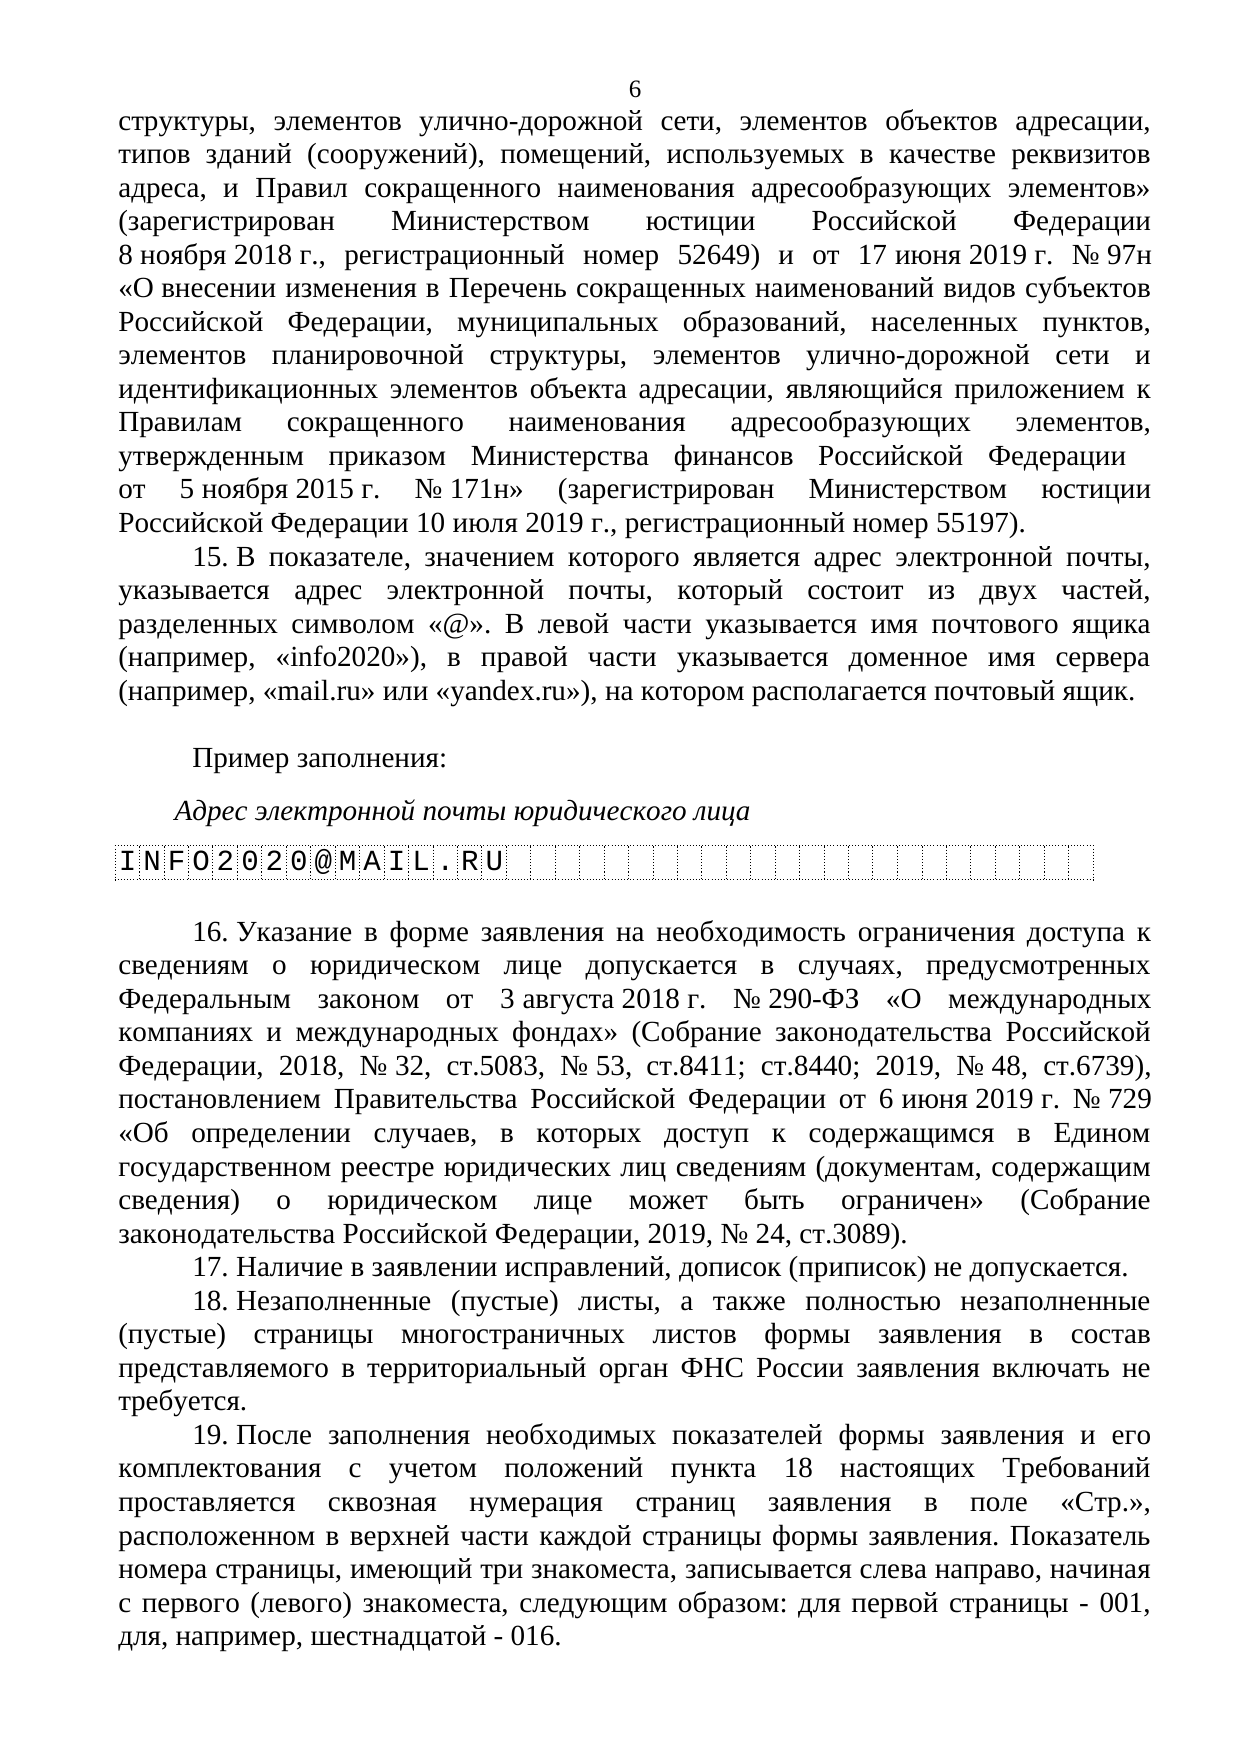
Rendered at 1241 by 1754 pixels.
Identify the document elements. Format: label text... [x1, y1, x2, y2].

table_header I [115, 845, 139, 879]
table_header [775, 845, 799, 879]
table_header 0 [286, 845, 311, 879]
table_header [629, 845, 653, 879]
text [118, 103, 1152, 539]
table_header A [360, 845, 384, 879]
text Адрес электронной почты юридического лица [118, 793, 1152, 826]
table_header @ [311, 845, 335, 879]
table_header [555, 845, 580, 879]
text 19. После заполнения необходимых показателей формы заявления и его комплектования с учетом положений пункта 18 настоящих Требований проставляется сквозная нумерация страниц заявления в поле «Стр.», расположенном в верхней части каждой страницы формы заявления. Показатель номера страницы, имеющий три знакоместа, записывается слева направо, начиная с первого (левого) знакоместа, следующим образом: для первой страницы - 001, для, например, шестнадцатой - 016. [118, 1417, 1152, 1652]
text Пример заполнения: [118, 740, 1152, 773]
table_header [531, 845, 555, 879]
table_header [824, 845, 849, 879]
text 18. Незаполненные (пустые) листы, а также полностью незаполненные (пустые) страницы многостраничных листов формы заявления в состав представляемого в территориальный орган ФНС России заявления включать не требуется. [118, 1283, 1152, 1417]
table_header [678, 845, 702, 879]
table_header [1020, 845, 1044, 879]
table_header [922, 845, 946, 879]
table_header [800, 845, 824, 879]
text 15. В показателе, значением которого является адрес электронной почты, указывается адрес электронной почты, который состоит из двух частей, разделенных символом «@». В левой части указывается имя почтового ящика (например, «info2020»), в правой части указывается доменное имя сервера (например, «mail.ru» или «yandex.ru»), на котором располагается почтовый ящик. [118, 539, 1152, 706]
table_header [726, 845, 751, 879]
table_header [751, 845, 775, 879]
table_header M [335, 845, 360, 879]
table_header 0 [238, 845, 262, 879]
table_header R [458, 845, 482, 879]
table_header [604, 845, 628, 879]
table_header [873, 845, 897, 879]
table_header 2 [213, 845, 237, 879]
table_header N [140, 845, 164, 879]
text 17. Наличие в заявлении исправлений, дописок (приписок) не допускается. [118, 1249, 1152, 1283]
table_header [580, 845, 604, 879]
table_header [898, 845, 922, 879]
table_header [1069, 845, 1093, 879]
table_header 2 [262, 845, 286, 879]
table_header . [433, 845, 457, 879]
table_header L [409, 845, 433, 879]
table_header [506, 845, 531, 879]
table_header U [482, 845, 506, 879]
table_header I [384, 845, 408, 879]
table_header [653, 845, 677, 879]
table_header O [189, 845, 213, 879]
table_header [702, 845, 726, 879]
text 16. Указание в форме заявления на необходимость ограничения доступа к сведениям о юридическом лице допускается в случаях, предусмотренных Федеральным законом от 3 августа 2018 г. № 290-ФЗ «О международных компаниях и международных фондах» (Собрание законодательства Российской Федерации, 2018, № 32, ст.5083, № 53, ст.8411; ст.8440; 2019, № 48, ст.6739), постановлением Правительства Российской Федерации от 6 июня 2019 г. № 729 «Об определении случаев, в которых доступ к содержащимся в Едином государственном реестре юридических лиц сведениям (документам, содержащим сведения) о юридическом лице может быть ограничен» (Собрание законодательства Российской Федерации, 2019, № 24, ст.3089). [118, 914, 1152, 1249]
table_header [995, 845, 1019, 879]
table_header [1044, 845, 1069, 879]
table_header [971, 845, 995, 879]
table_header [946, 845, 971, 879]
table_header F [164, 845, 188, 879]
table_header [849, 845, 873, 879]
